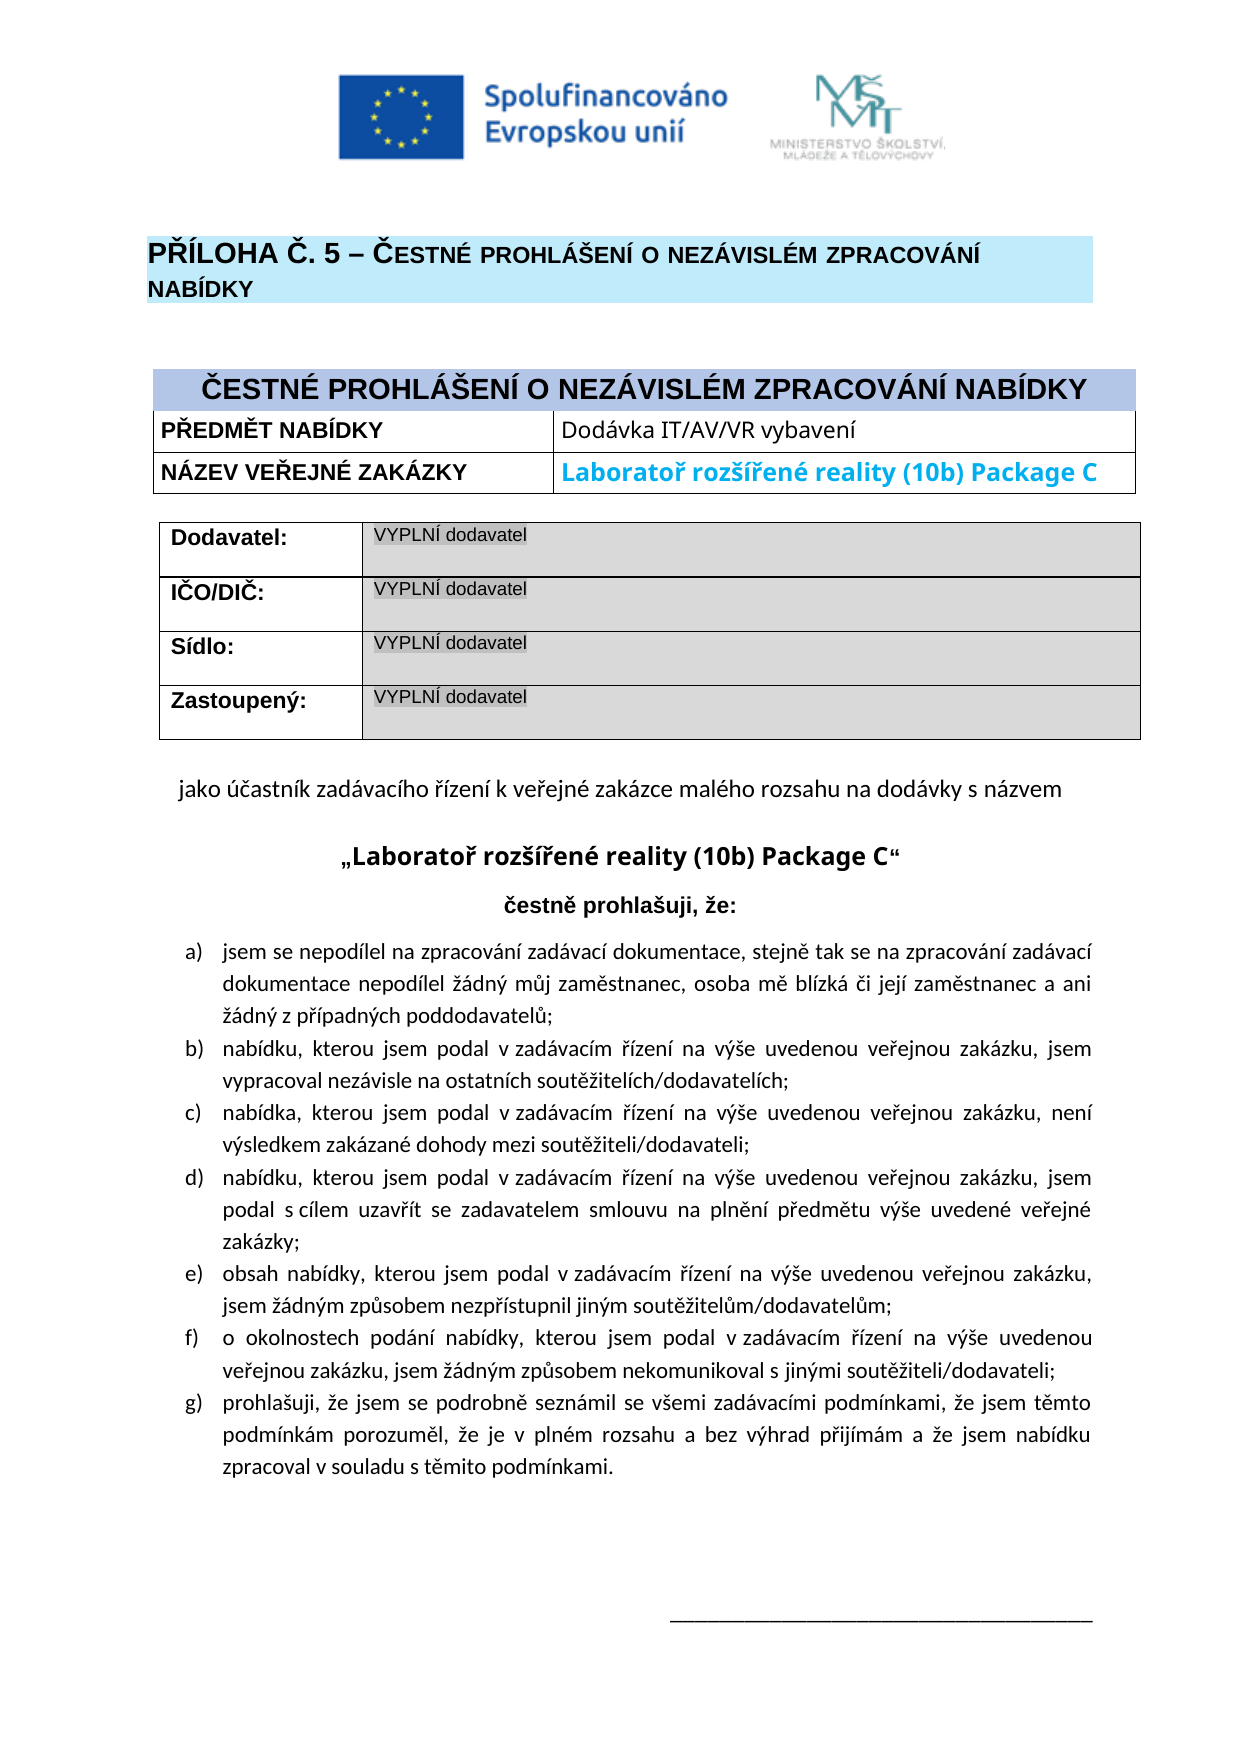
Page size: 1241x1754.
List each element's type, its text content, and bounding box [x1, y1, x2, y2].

list o okolnostech podání nabídky, kterou jsem podal v zadávacím řízení na výše uvedenou veřejnou zakázku, jsem žádným způsobem nekomunikoval s jinými soutěžiteli/dodavateli; [185, 1323, 1093, 1384]
text jako účastník zadávacího řízení k veřejné zakázce malého rozsahu na dodávky s názvem [147, 773, 1093, 803]
table_cell předmět nabídky [154, 411, 553, 452]
list prohlašuji, že jsem se podrobně seznámil se všemi zadávacími podmínkami, že jsem těmto podmínkám porozuměl, že je v plném rozsahu a bez výhrad přijímám a že jsem nabídku zpracoval v souladu s těmito podmínkami. [185, 1388, 1093, 1480]
table_cell IČO/DIČ: [160, 578, 362, 631]
table_cell VYPLNÍ dodavatel [363, 632, 1140, 685]
picture [337, 73, 946, 162]
table_cell Laboratoř rozšířené reality (10b) Package C [554, 453, 1135, 493]
text „Laboratoř rozšířené reality (10b) Package C“ [147, 839, 1093, 873]
table_header ČESTNÉ PROHLÁŠENÍ O NEZÁVISLÉM ZPRACOVÁNÍ NABÍDKY [153, 369, 1136, 411]
table_cell Dodávka IT/AV/VR vybavení [554, 411, 1135, 452]
text čestně prohlašuji, že: [147, 892, 1093, 918]
text __________________________________ [147, 1595, 1093, 1625]
table_cell název veřejné zakázky [154, 453, 553, 493]
table_header VYPLNÍ dodavatel [363, 523, 1140, 576]
list nabídku, kterou jsem podal v zadávacím řízení na výše uvedenou veřejnou zakázku, jsem podal s cílem uzavřít se zadavatelem smlouvu na plnění předmětu výše uvedené veřejné zakázky; [185, 1163, 1093, 1255]
table_cell Sídlo: [160, 632, 362, 685]
table_cell Zastoupený: [160, 686, 362, 739]
list nabídku, kterou jsem podal v zadávacím řízení na výše uvedenou veřejnou zakázku, jsem vypracoval nezávisle na ostatních soutěžitelích/dodavatelích; [185, 1034, 1093, 1094]
list nabídka, kterou jsem podal v zadávacím řízení na výše uvedenou veřejnou zakázku, není výsledkem zakázané dohody mezi soutěžiteli/dodavateli; [185, 1098, 1093, 1158]
table_header Dodavatel: [160, 523, 362, 576]
table_cell VYPLNÍ dodavatel [363, 686, 1140, 739]
list obsah nabídky, kterou jsem podal v zadávacím řízení na výše uvedenou veřejnou zakázku, jsem žádným způsobem nezpřístupnil jiným soutěžitelům/dodavatelům; [185, 1259, 1093, 1319]
list jsem se nepodílel na zpracování zadávací dokumentace, stejně tak se na zpracování zadávací dokumentace nepodílel žádný můj zaměstnanec, osoba mě blízká či její zaměstnanec a ani žádný z případných poddodavatelů; [185, 937, 1093, 1030]
text PŘÍLOHA Č. 5 – Čestné prohlášení o nezávislém zpracování nabídky [147, 236, 1093, 303]
table_cell VYPLNÍ dodavatel [363, 578, 1140, 631]
